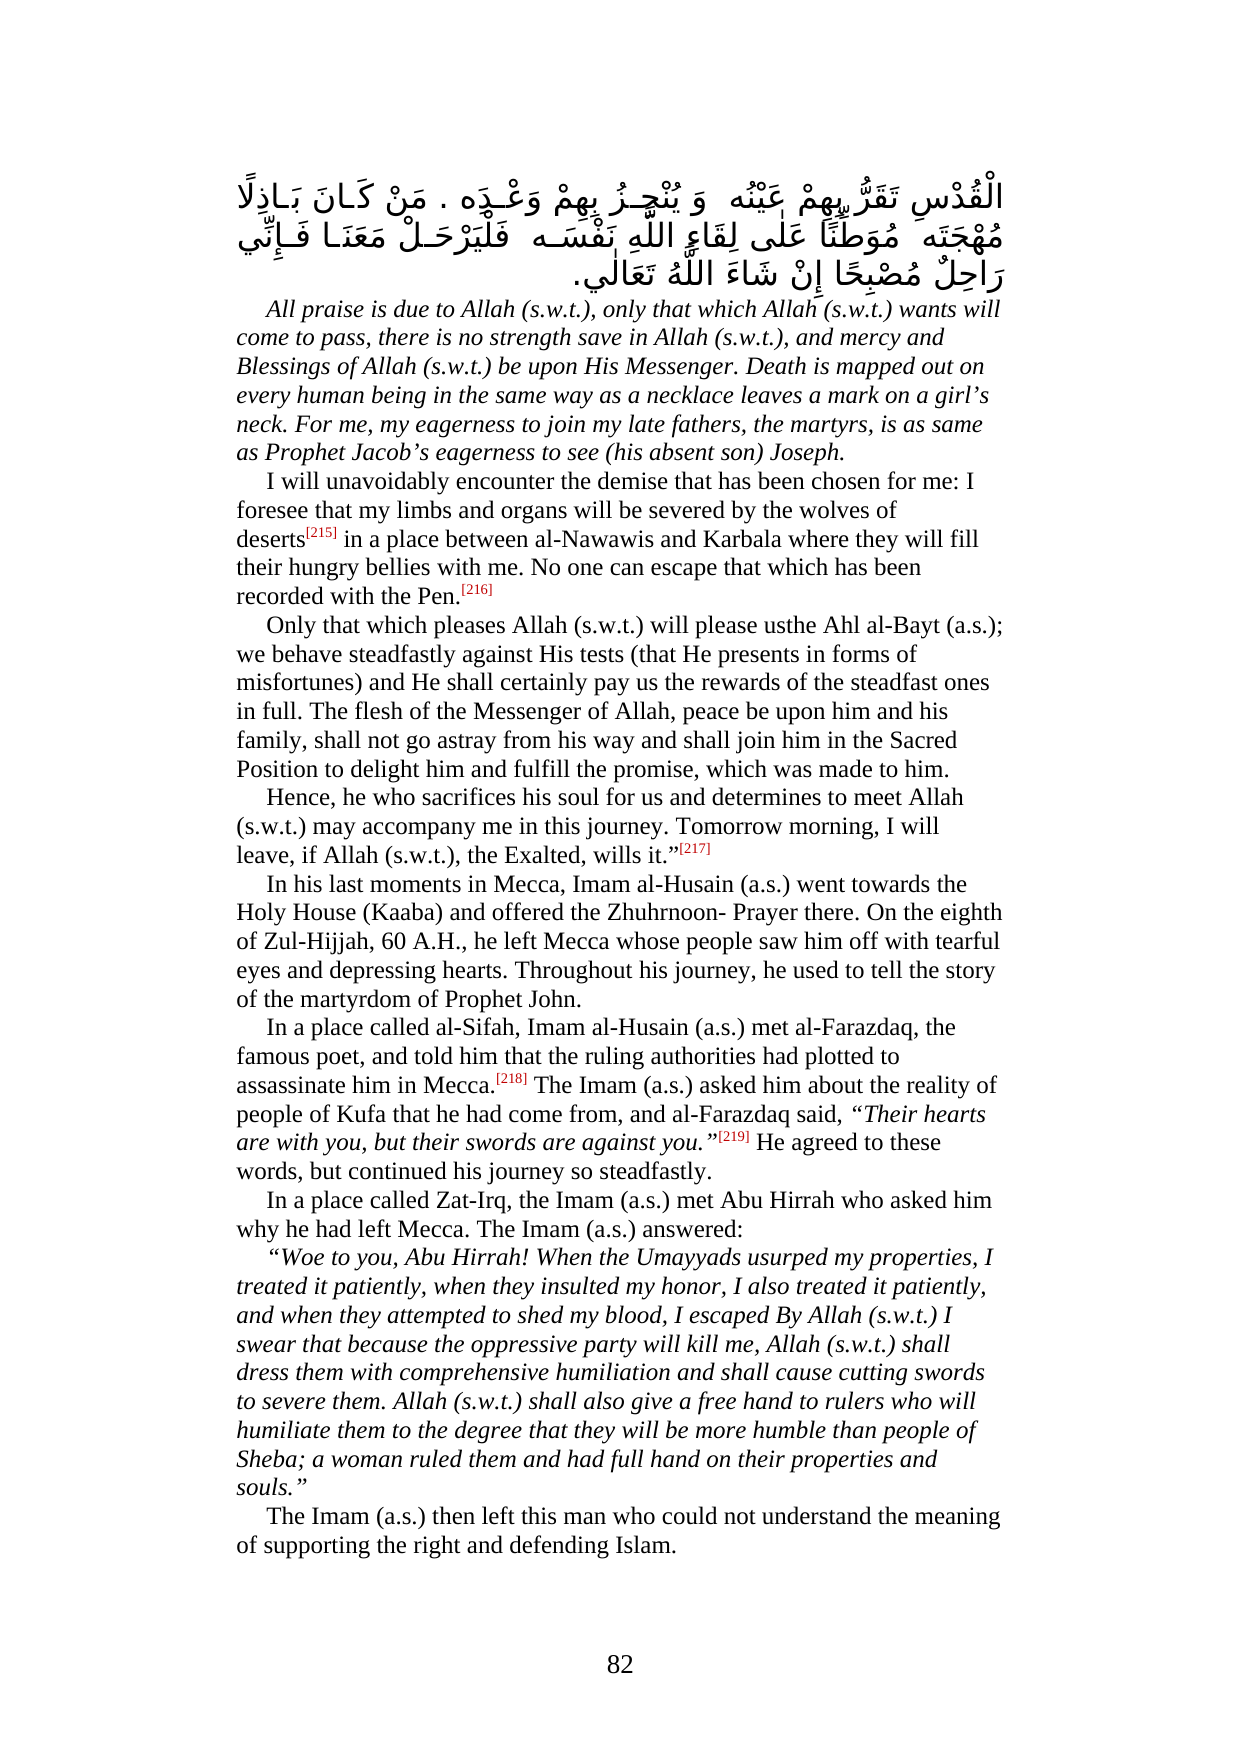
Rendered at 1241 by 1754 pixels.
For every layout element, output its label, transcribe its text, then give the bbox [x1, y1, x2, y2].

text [236, 177, 1004, 294]
text In a place called al-Sifah, Imam al-Husain (a.s.) met al-Farazdaq, the famous poet, and told him that the ruling authorities had plotted to assassinate him in Mecca.[218] The Imam (a.s.) asked him about the reality of people of Kufa that he had come from, and al-Farazdaq said, “Their hearts are with you, but their swords are against you.”[219] He agreed to these words, but continued his journey so steadfastly. [236, 1012, 1004, 1185]
text All praise is due to Allah (s.w.t.), only that which Allah (s.w.t.) wants will come to pass, there is no strength save in Allah (s.w.t.), and mercy and Blessings of Allah (s.w.t.) be upon His Messenger. Death is mapped out on every human being in the same way as a necklace leaves a mark on a girl’s neck. For me, my eagerness to join my late fathers, the martyrs, is as same as Prophet Jacob’s eagerness to see (his absent son) Joseph. [236, 294, 1004, 466]
text In his last moments in Mecca, Imam al-Husain (a.s.) went towards the Holy House (Kaaba) and offered the Zhuhrnoon- Prayer there. On the eighth of Zul-Hijjah, 60 A.H., he left Mecca whose people saw him off with tearful eyes and depressing hearts. Throughout his journey, he used to tell the story of the martyrdom of Prophet John. [236, 869, 1004, 1012]
text Hence, he who sacrifices his soul for us and determines to meet Allah (s.w.t.) may accompany me in this journey. Tomorrow morning, I will leave, if Allah (s.w.t.), the Exalted, wills it.”[217] [236, 782, 1004, 869]
text I will unavoidably encounter the demise that has been chosen for me: I foresee that my limbs and organs will be severed by the wolves of deserts[215] in a place between al-Nawawis and Karbala where they will fill their hungry bellies with me. No one can escape that which has been recorded with the Pen.[216] [236, 466, 1004, 610]
text Only that which pleases Allah (s.w.t.) will please usthe Ahl al-Bayt (a.s.); we behave steadfastly against His tests (that He presents in forms of misfortunes) and He shall certainly pay us the rewards of the steadfast ones in full. The flesh of the Messenger of Allah, peace be upon him and his family, shall not go astray from his way and shall join him in the Sacred Position to delight him and fulfill the promise, which was made to him. [236, 610, 1004, 782]
text In a place called Zat-Irq, the Imam (a.s.) met Abu Hirrah who asked him why he had left Mecca. The Imam (a.s.) answered: [236, 1185, 1004, 1242]
text The Imam (a.s.) then left this man who could not understand the meaning of supporting the right and defending Islam. [236, 1501, 1004, 1559]
text “Woe to you, Abu Hirrah! When the Umayyads usurped my properties, I treated it patiently, when they insulted my honor, I also treated it patiently, and when they attempted to shed my blood, I escaped By Allah (s.w.t.) I swear that because the oppressive party will kill me, Allah (s.w.t.) shall dress them with comprehensive humiliation and shall cause cutting swords to severe them. Allah (s.w.t.) shall also give a free hand to rulers who will humiliate them to the degree that they will be more humble than people of Sheba; a woman ruled them and had full hand on their properties and souls.” [236, 1242, 1004, 1501]
